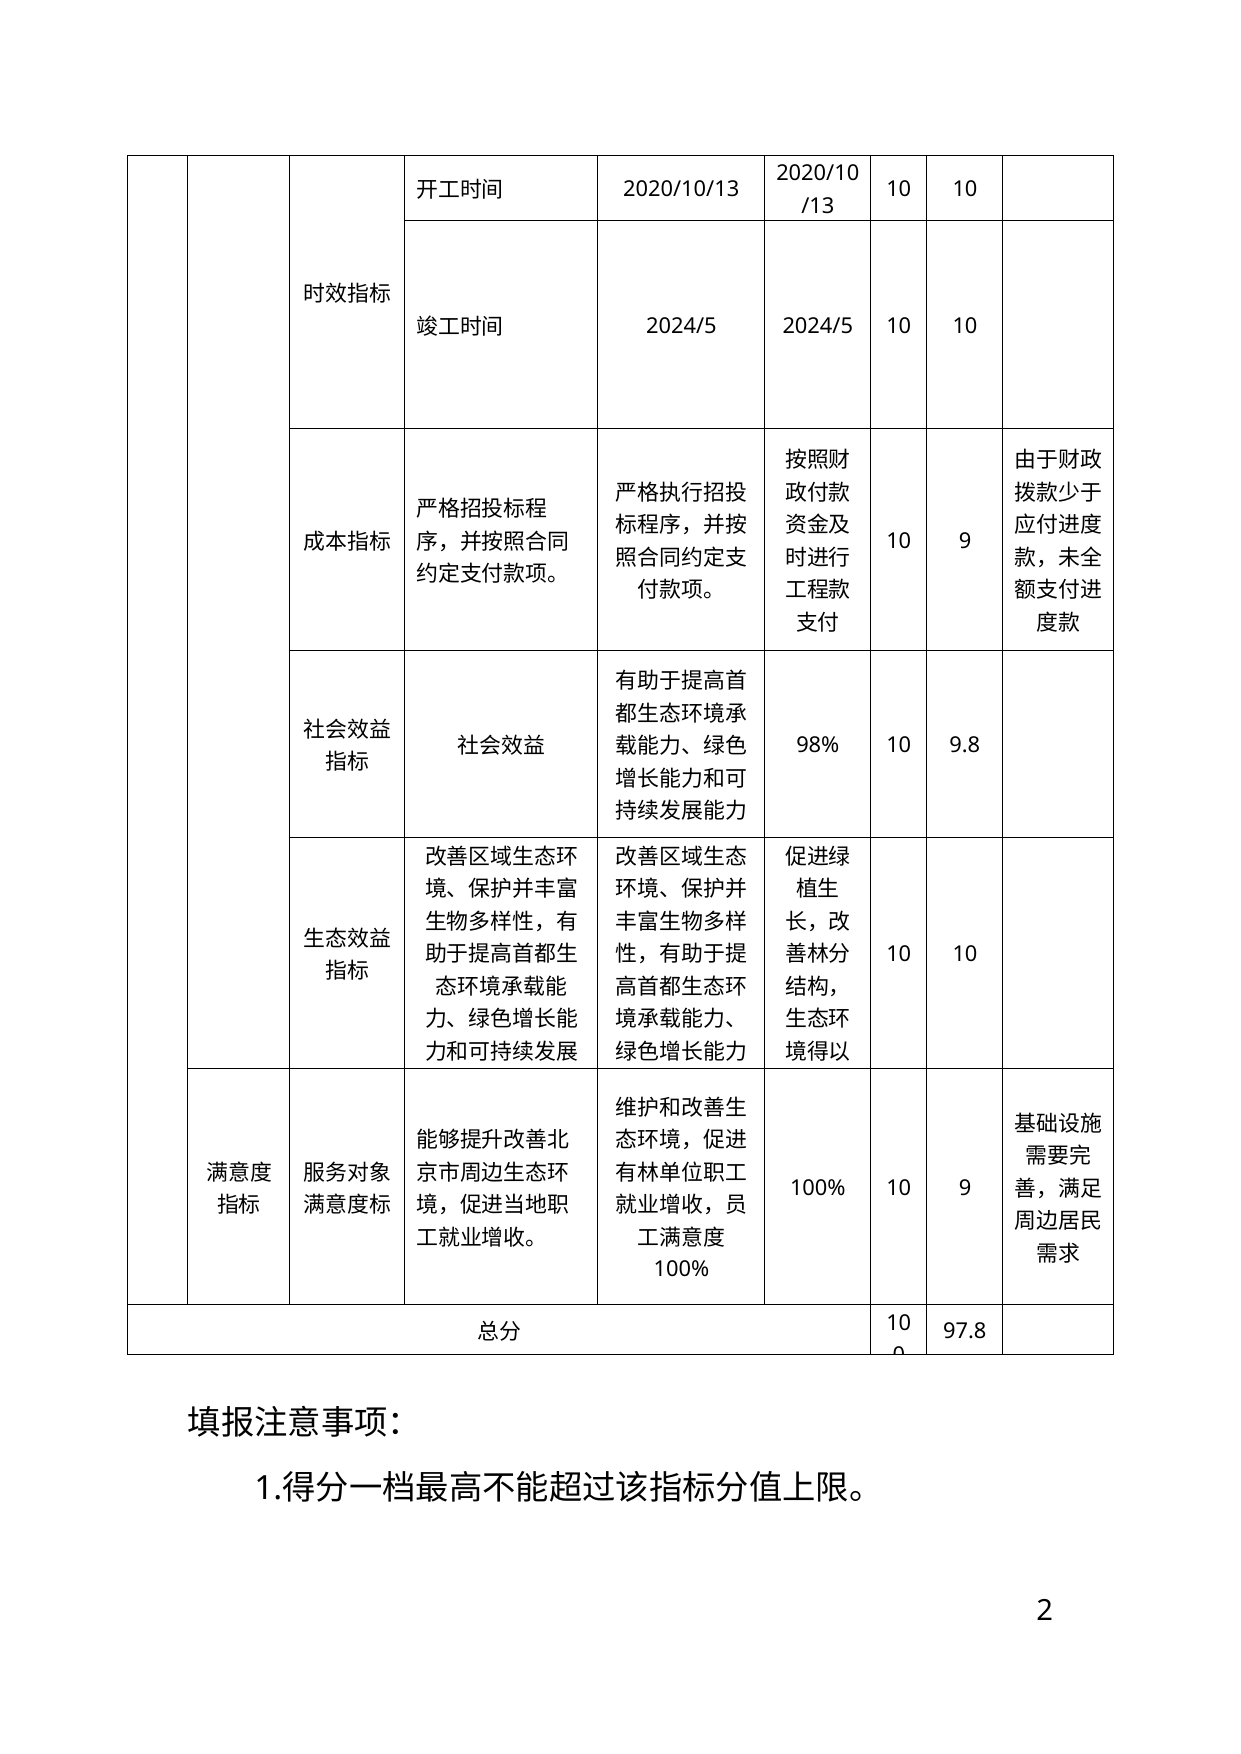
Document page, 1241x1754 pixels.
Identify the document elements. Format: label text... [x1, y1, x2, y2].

table_cell 促进绿植生长，改善林分结构，生态环境得以改善。 [765, 838, 870, 1068]
table_cell 97.8 [927, 1305, 1002, 1354]
table_cell 服务对象满意度标 [290, 1069, 404, 1304]
table_cell 生态效益 指标 [290, 838, 404, 1068]
text 填报注意事项： [187, 1387, 1053, 1452]
table_cell 竣工时间 [405, 221, 597, 428]
table_cell 开工时间 [405, 156, 597, 220]
table_cell 98% [765, 651, 870, 837]
table_cell 10 [927, 838, 1002, 1068]
table_cell 改善区域生态环境、保护并丰富生物多样性，有助于提高首都生态环境承载能力、绿色增长能力和可持续发展能力，进一步完善生态系统格局。 [405, 838, 597, 1068]
table_cell 10 [871, 838, 926, 1068]
table_cell 9.8 [927, 651, 1002, 837]
table_cell 10 [871, 221, 926, 428]
table_cell 由于财政拨款少于应付进度款，未全额支付进度款 [1003, 429, 1113, 649]
table_cell 10 [871, 1069, 926, 1304]
table_cell 2024/5 [765, 221, 870, 428]
table_cell 社会效益 [405, 651, 597, 837]
table_cell [1003, 156, 1113, 220]
table_cell 10 [871, 156, 926, 220]
table_cell 有助于提高首都生态环境承载能力、绿色增长能力和可持续发展能力 [598, 651, 764, 837]
table_cell 基础设施需要完善，满足周边居民需求 [1003, 1069, 1113, 1304]
table_cell 10 [927, 221, 1002, 428]
table_cell 9 [927, 1069, 1002, 1304]
table_cell 时效指标 [290, 156, 404, 428]
table_cell [1003, 221, 1113, 428]
table_cell 严格执行招投标程序，并按照合同约定支付款项。 [598, 429, 764, 649]
text 1.得分一档最高不能超过该指标分值上限。 [187, 1452, 1053, 1517]
table_cell 2020/10/13 [765, 156, 870, 220]
table_cell 100 [871, 1305, 926, 1354]
table_cell 改善区域生态环境、保护并丰富生物多样性，有助于提高首都生态环境承载能力、绿色增长能力和可持续发展能力，进一步完善生态系统格局 [598, 838, 764, 1068]
table_cell 10 [871, 429, 926, 649]
table_cell 成本指标 [290, 429, 404, 649]
table_cell [1003, 838, 1113, 1068]
table_cell 10 [871, 651, 926, 837]
table_cell 能够提升改善北京市周边生态环境，促进当地职工就业增收。 [405, 1069, 597, 1304]
table_cell 2020/10/13 [598, 156, 764, 220]
table_cell 2024/5 [598, 221, 764, 428]
table_cell [1003, 1305, 1113, 1354]
table_cell 9 [927, 429, 1002, 649]
table_cell [1003, 651, 1113, 837]
table_cell 严格招投标程序，并按照合同约定支付款项。 [405, 429, 597, 649]
table_cell 按照财政付款资金及时进行工程款支付 [765, 429, 870, 649]
table_cell 社会效益 指标 [290, 651, 404, 837]
table_cell 总分 [128, 1305, 870, 1354]
table_cell 10 [927, 156, 1002, 220]
table_cell 维护和改善生态环境，促进有林单位职工就业增收，员工满意度100% [598, 1069, 764, 1304]
table_cell 满意度 指标 [188, 1069, 289, 1304]
table_cell 100% [765, 1069, 870, 1304]
